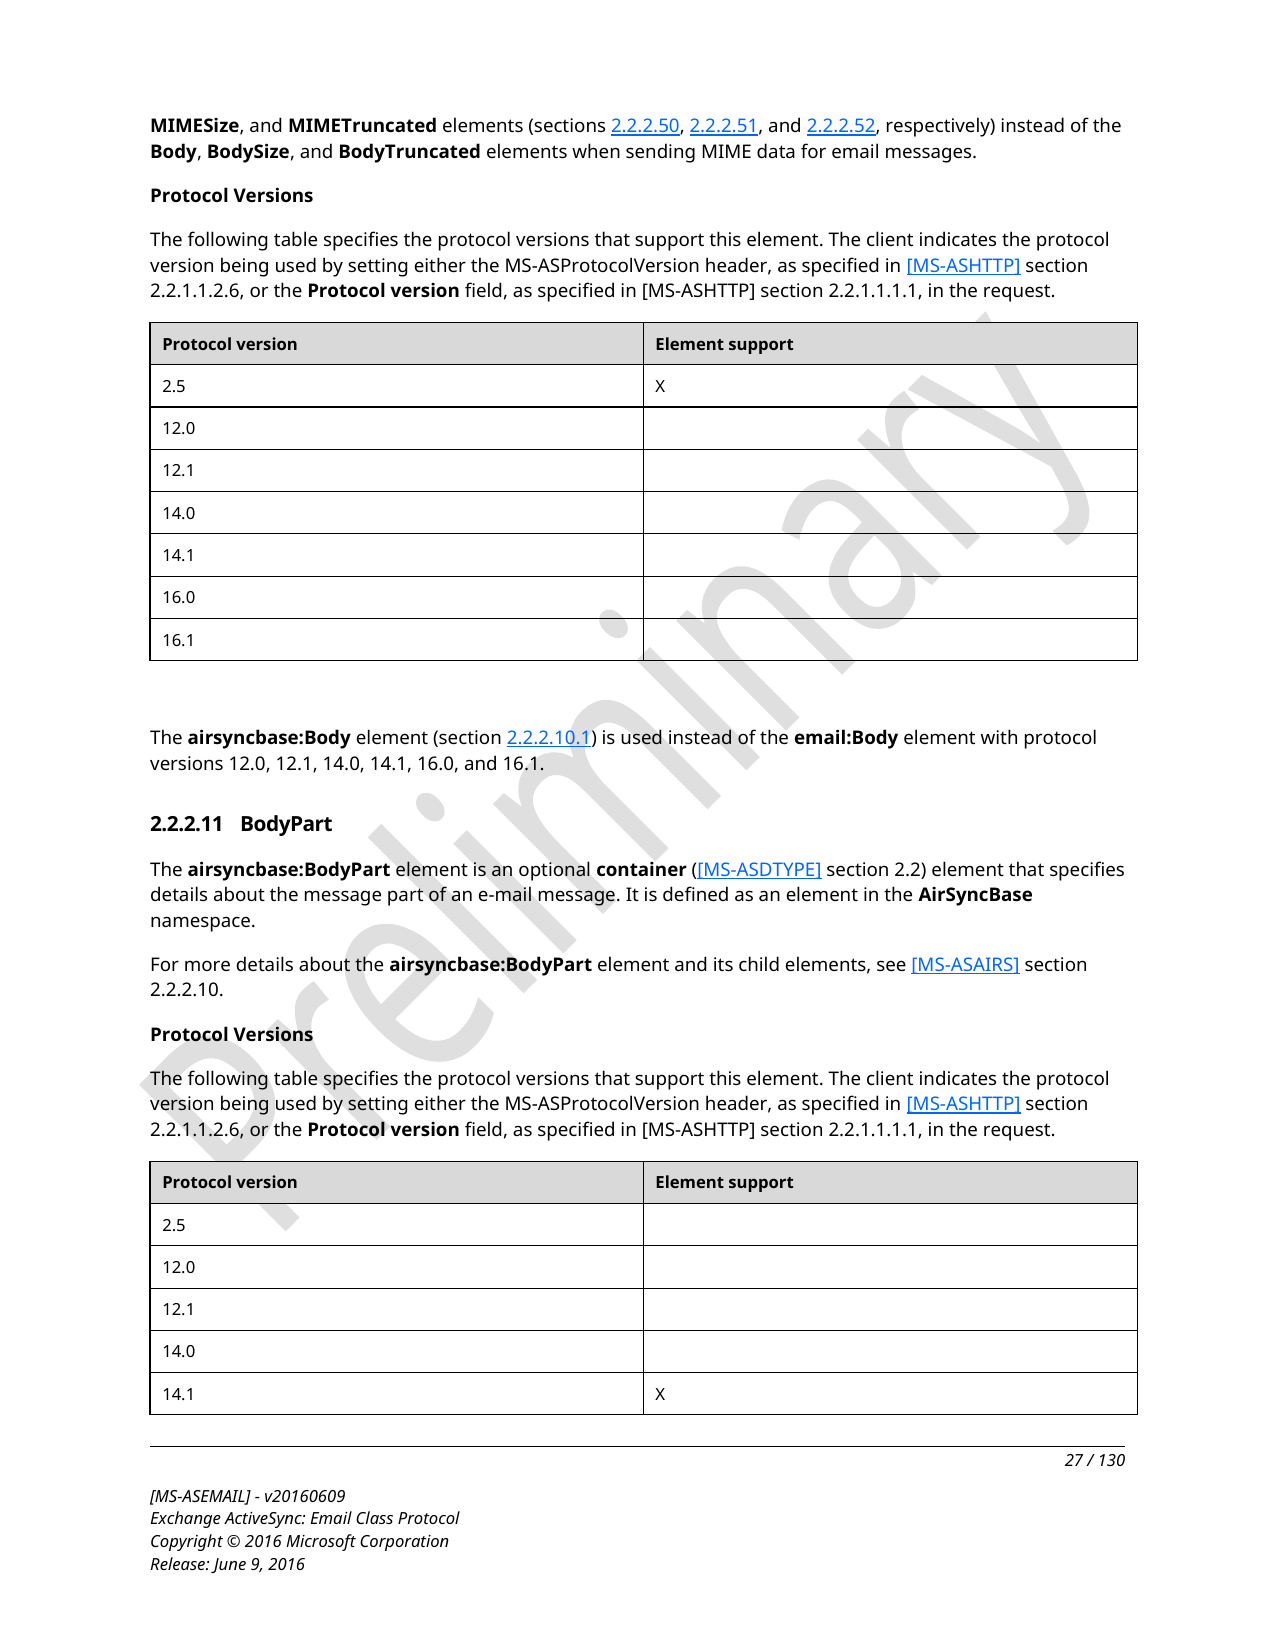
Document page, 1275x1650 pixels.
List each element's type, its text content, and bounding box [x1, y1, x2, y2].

text For more details about the airsyncbase:BodyPart element and its child elements, see [MS-ASAIRS] section 2.2.2.10. [150, 951, 1125, 1002]
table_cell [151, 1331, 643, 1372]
text The airsyncbase:Body element (section 2.2.2.10.1) is used instead of the email:Body element with protocol versions 12.0, 12.1, 14.0, 14.1, 16.0, and 16.1. [150, 724, 1125, 775]
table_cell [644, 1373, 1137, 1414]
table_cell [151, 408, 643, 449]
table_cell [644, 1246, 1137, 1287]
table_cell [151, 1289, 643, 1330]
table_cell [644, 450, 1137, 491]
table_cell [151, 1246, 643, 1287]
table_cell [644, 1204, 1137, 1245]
text Protocol Versions [150, 1021, 1125, 1046]
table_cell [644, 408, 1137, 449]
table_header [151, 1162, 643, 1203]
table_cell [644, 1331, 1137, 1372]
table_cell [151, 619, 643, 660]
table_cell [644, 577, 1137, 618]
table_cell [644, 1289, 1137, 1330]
text The following table specifies the protocol versions that support this element. The client indicates the protocol version being used by setting either the MS-ASProtocolVersion header, as specified in [MS-ASHTTP] section 2.2.1.1.2.6, or the Protocol version field, as specified in [MS-ASHTTP] section 2.2.1.1.1.1, in the request. [150, 1065, 1125, 1142]
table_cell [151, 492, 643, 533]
text The airsyncbase:BodyPart element is an optional container ([MS-ASDTYPE] section 2.2) element that specifies details about the message part of an e-mail message. It is defined as an element in the AirSyncBase namespace. [150, 856, 1125, 932]
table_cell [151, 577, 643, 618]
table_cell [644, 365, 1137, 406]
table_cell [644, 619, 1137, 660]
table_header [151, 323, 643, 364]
text Protocol Versions [150, 182, 1125, 208]
subtitle BodyPart [150, 809, 1125, 837]
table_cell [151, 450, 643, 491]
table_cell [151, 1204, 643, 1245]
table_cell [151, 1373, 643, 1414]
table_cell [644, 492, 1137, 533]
text The following table specifies the protocol versions that support this element. The client indicates the protocol version being used by setting either the MS-ASProtocolVersion header, as specified in [MS-ASHTTP] section 2.2.1.1.2.6, or the Protocol version field, as specified in [MS-ASHTTP] section 2.2.1.1.1.1, in the request. [150, 227, 1125, 303]
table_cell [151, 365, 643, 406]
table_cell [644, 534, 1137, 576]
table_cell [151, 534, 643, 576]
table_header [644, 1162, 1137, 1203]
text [150, 112, 1125, 163]
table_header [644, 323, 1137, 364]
